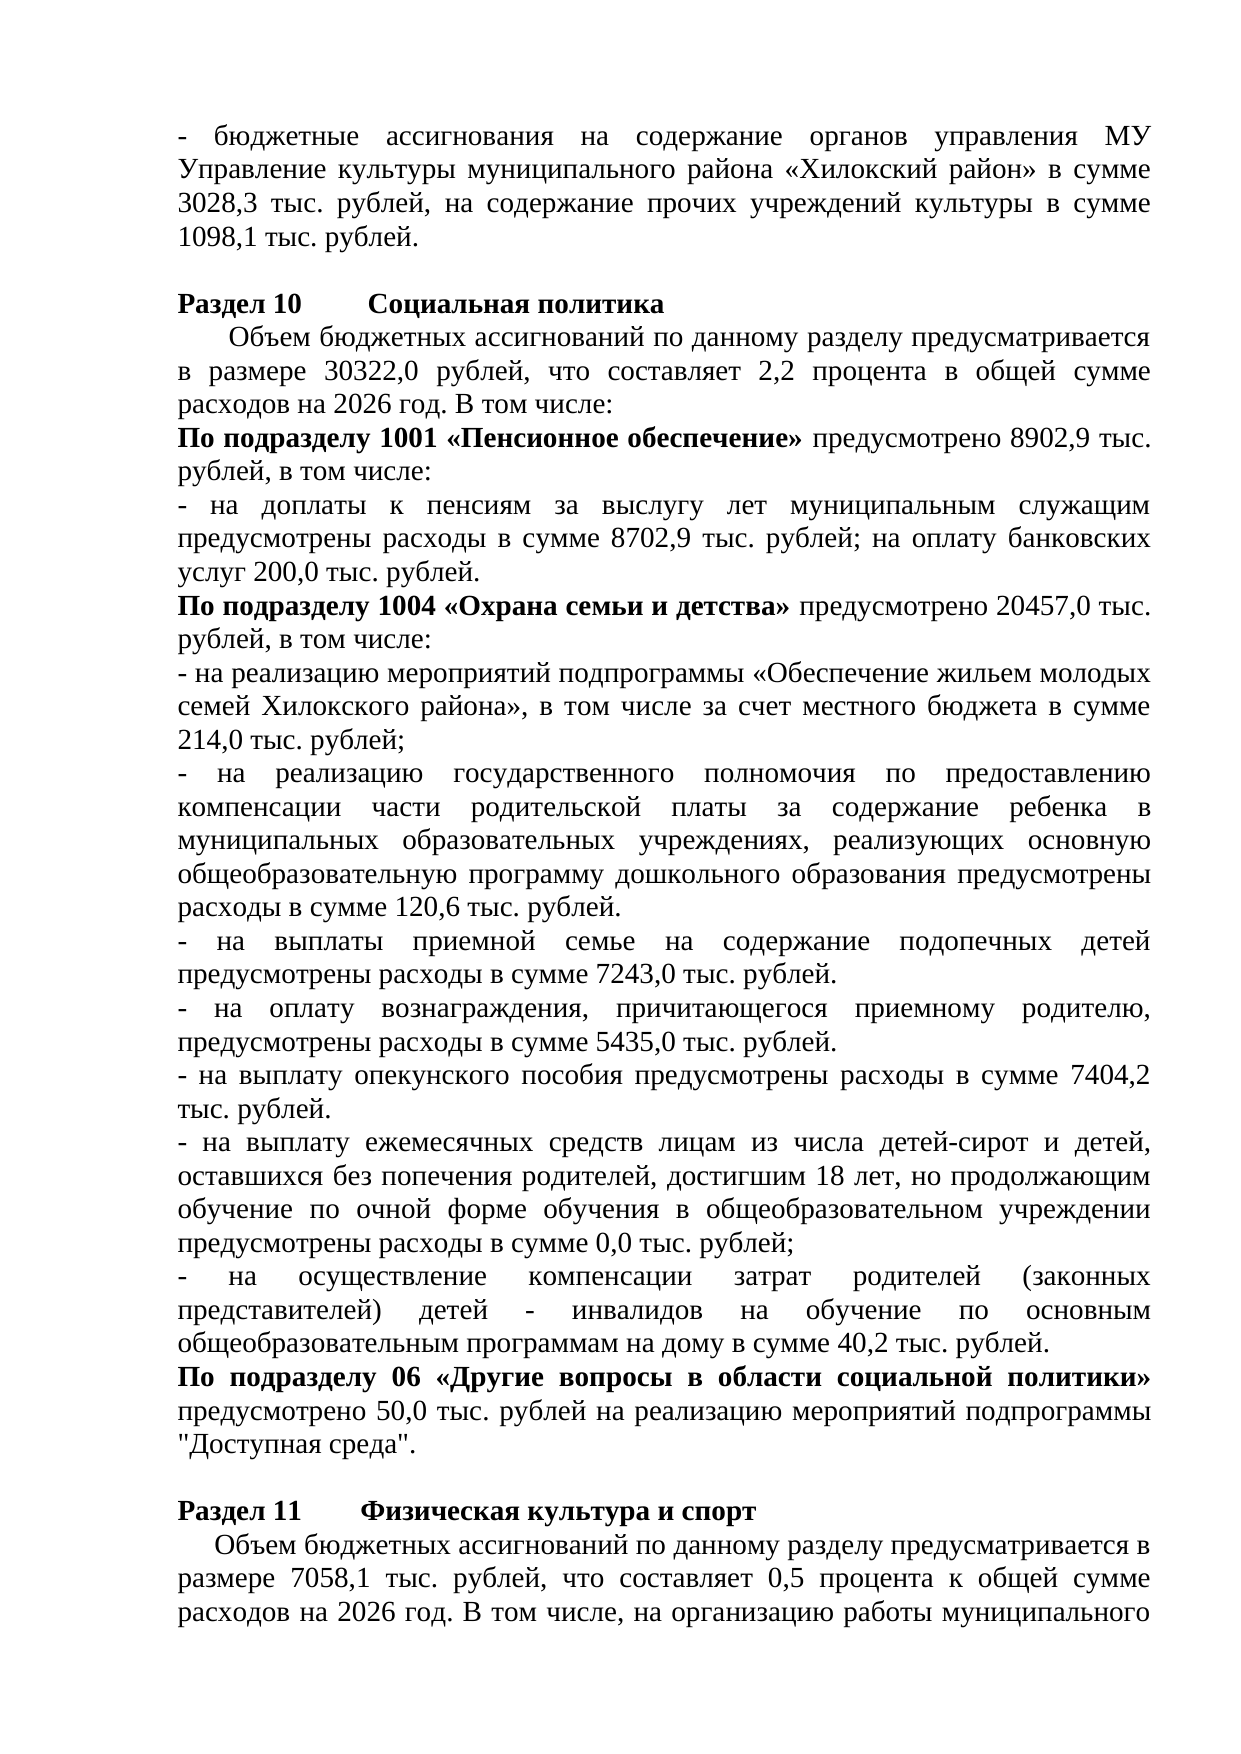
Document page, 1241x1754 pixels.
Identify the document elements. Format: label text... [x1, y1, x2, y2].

text Раздел 11 Физическая культура и спорт [177, 1493, 1152, 1527]
text - на оплату вознаграждения, причитающегося приемному родителю, предусмотрены расходы в сумме 5435,0 тыс. рублей. [177, 990, 1152, 1057]
text По подразделу 1001 «Пенсионное обеспечение» предусмотрено 8902,9 тыс. рублей, в том числе: [177, 420, 1152, 487]
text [177, 1527, 1152, 1627]
text - на выплату опекунского пособия предусмотрены расходы в сумме 7404,2 тыс. рублей. [177, 1057, 1152, 1124]
text - на выплаты приемной семье на содержание подопечных детей предусмотрены расходы в сумме 7243,0 тыс. рублей. [177, 923, 1152, 990]
text - бюджетные ассигнования на содержание органов управления МУ Управление культуры муниципального района «Хилокский район» в сумме 3028,3 тыс. рублей, на содержание прочих учреждений культуры в сумме 1098,1 тыс. рублей. [177, 118, 1152, 252]
text По подразделу 06 «Другие вопросы в области социальной политики» предусмотрено 50,0 тыс. рублей на реализацию мероприятий подпрограммы "Доступная среда". [177, 1359, 1152, 1460]
text - на реализацию мероприятий подпрограммы «Обеспечение жильем молодых семей Хилокского района», в том числе за счет местного бюджета в сумме 214,0 тыс. рублей; [177, 655, 1152, 755]
text Объем бюджетных ассигнований по данному разделу предусматривается в размере 30322,0 рублей, что составляет 2,2 процента в общей сумме расходов на 2026 год. В том числе: [177, 319, 1152, 420]
text - на выплату ежемесячных средств лицам из числа детей-сирот и детей, оставшихся без попечения родителей, достигшим 18 лет, но продолжающим обучение по очной форме обучения в общеобразовательном учреждении предусмотрены расходы в сумме 0,0 тыс. рублей; [177, 1124, 1152, 1258]
text По подразделу 1004 «Охрана семьи и детства» предусмотрено 20457,0 тыс. рублей, в том числе: [177, 588, 1152, 655]
text - на доплаты к пенсиям за выслугу лет муниципальным служащим предусмотрены расходы в сумме 8702,9 тыс. рублей; на оплату банковских услуг 200,0 тыс. рублей. [177, 487, 1152, 588]
text - на реализацию государственного полномочия по предоставлению компенсации части родительской платы за содержание ребенка в муниципальных образовательных учреждениях, реализующих основную общеобразовательную программу дошкольного образования предусмотрены расходы в сумме 120,6 тыс. рублей. [177, 755, 1152, 923]
text - на осуществление компенсации затрат родителей (законных представителей) детей - инвалидов на обучение по основным общеобразовательным программам на дому в сумме 40,2 тыс. рублей. [177, 1258, 1152, 1359]
text Раздел 10 Социальная политика [177, 286, 1152, 319]
